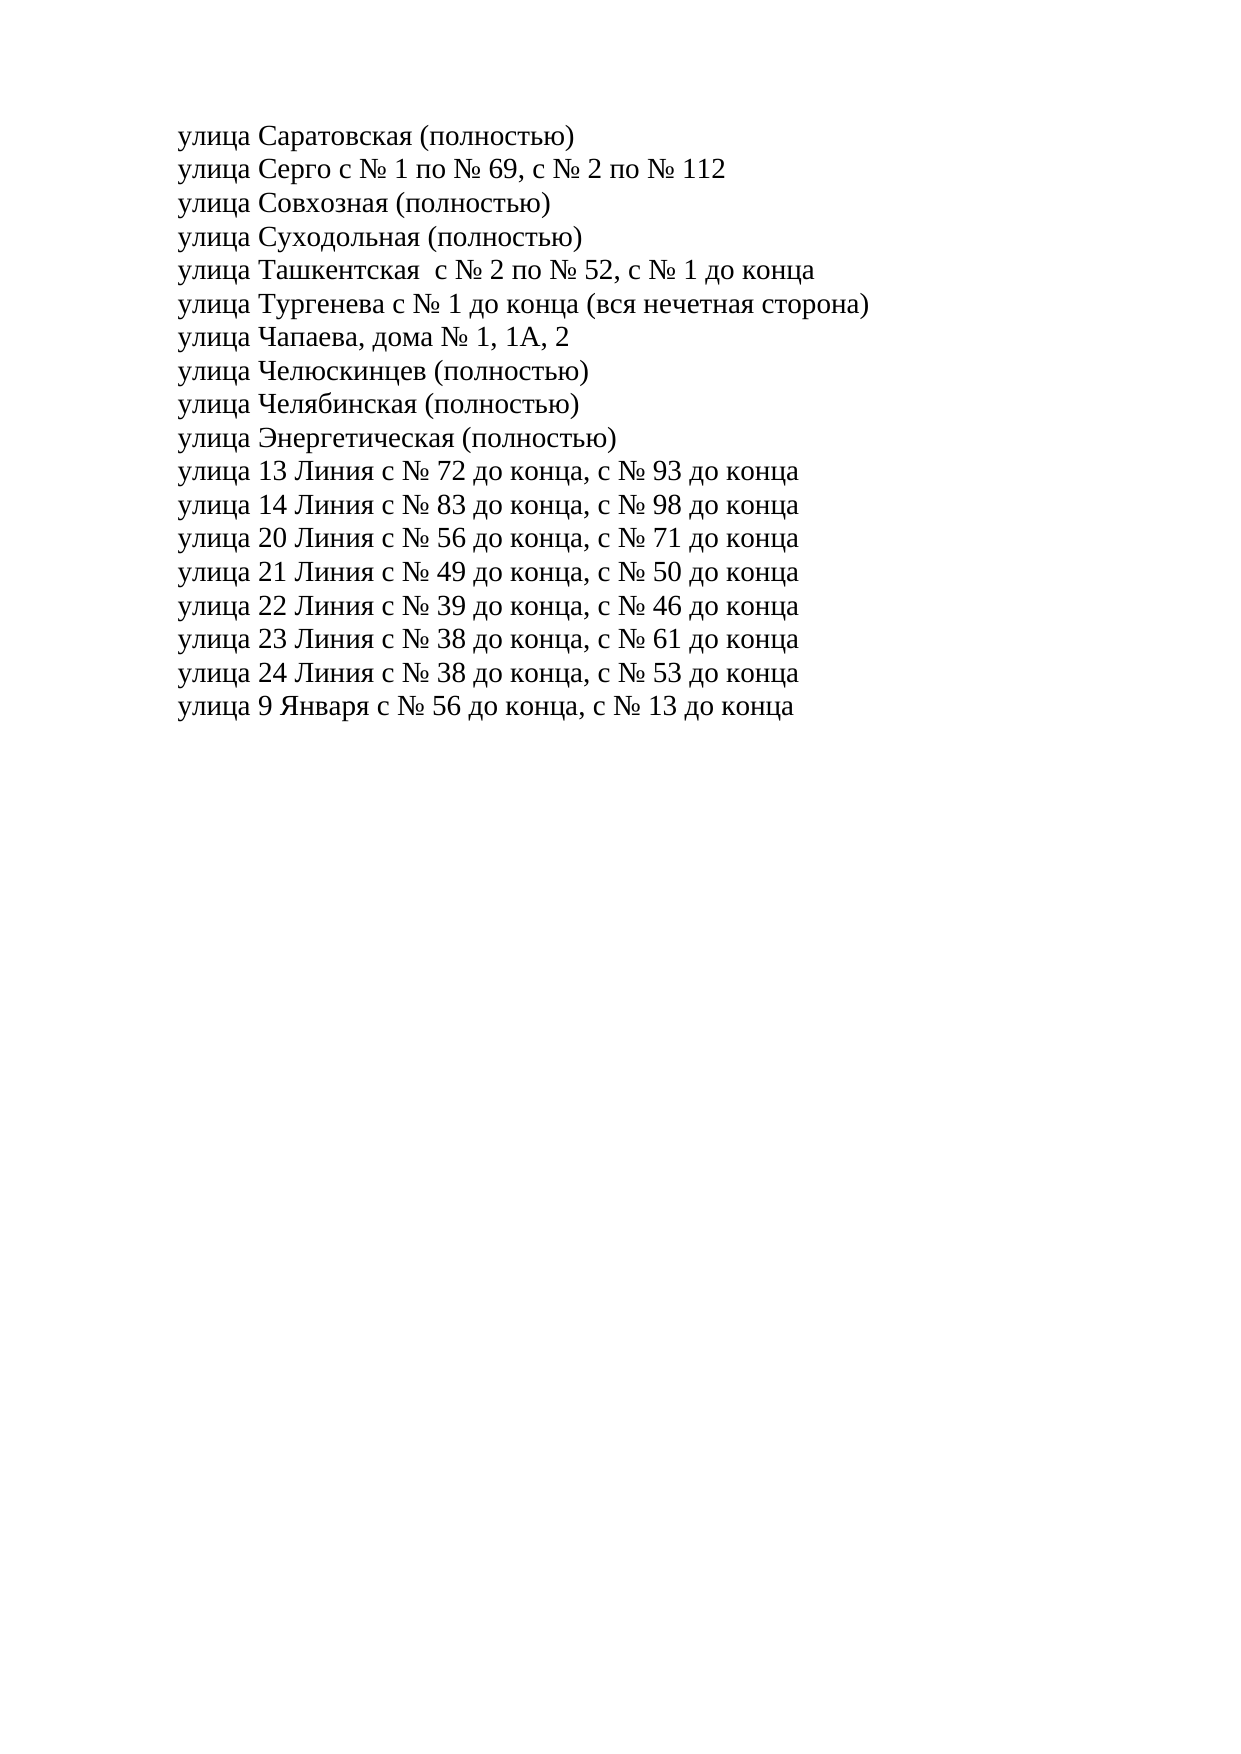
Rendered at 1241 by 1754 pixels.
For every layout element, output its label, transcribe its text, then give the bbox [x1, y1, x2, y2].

table_cell улица Ташкентская с № 2 по № 52, с № 1 до конца [166, 252, 983, 286]
table_cell улица 21 Линия с № 49 до конца, с № 50 до конца [166, 554, 983, 588]
table_cell улица Энергетическая (полностью) [166, 420, 983, 453]
table_cell улица Саратовская (полностью) [166, 118, 983, 152]
table_cell улица 14 Линия с № 83 до конца, с № 98 до конца [166, 487, 983, 521]
table_cell улица 24 Линия с № 38 до конца, с № 53 до конца [166, 655, 983, 688]
table_cell улица Серго с № 1 по № 69, с № 2 по № 112 [166, 152, 983, 185]
table_cell улица Чапаева, дома № 1, 1А, 2 [166, 319, 983, 353]
table_cell улица 22 Линия с № 39 до конца, с № 46 до конца [166, 588, 983, 621]
table_cell улица 9 Января с № 56 до конца, с № 13 до конца [166, 688, 983, 722]
table_cell улица Челябинская (полностью) [166, 386, 983, 420]
table_cell улица 13 Линия с № 72 до конца, с № 93 до конца [166, 454, 983, 487]
table_cell улица Тургенева с № 1 до конца (вся нечетная сторона) [166, 286, 983, 319]
table_cell улица 23 Линия с № 38 до конца, с № 61 до конца [166, 621, 983, 655]
table_cell улица Челюскинцев (полностью) [166, 353, 983, 386]
table_cell улица 20 Линия с № 56 до конца, с № 71 до конца [166, 521, 983, 554]
table_cell улица Совхозная (полностью) [166, 185, 983, 219]
table_cell улица Суходольная (полностью) [166, 219, 983, 252]
